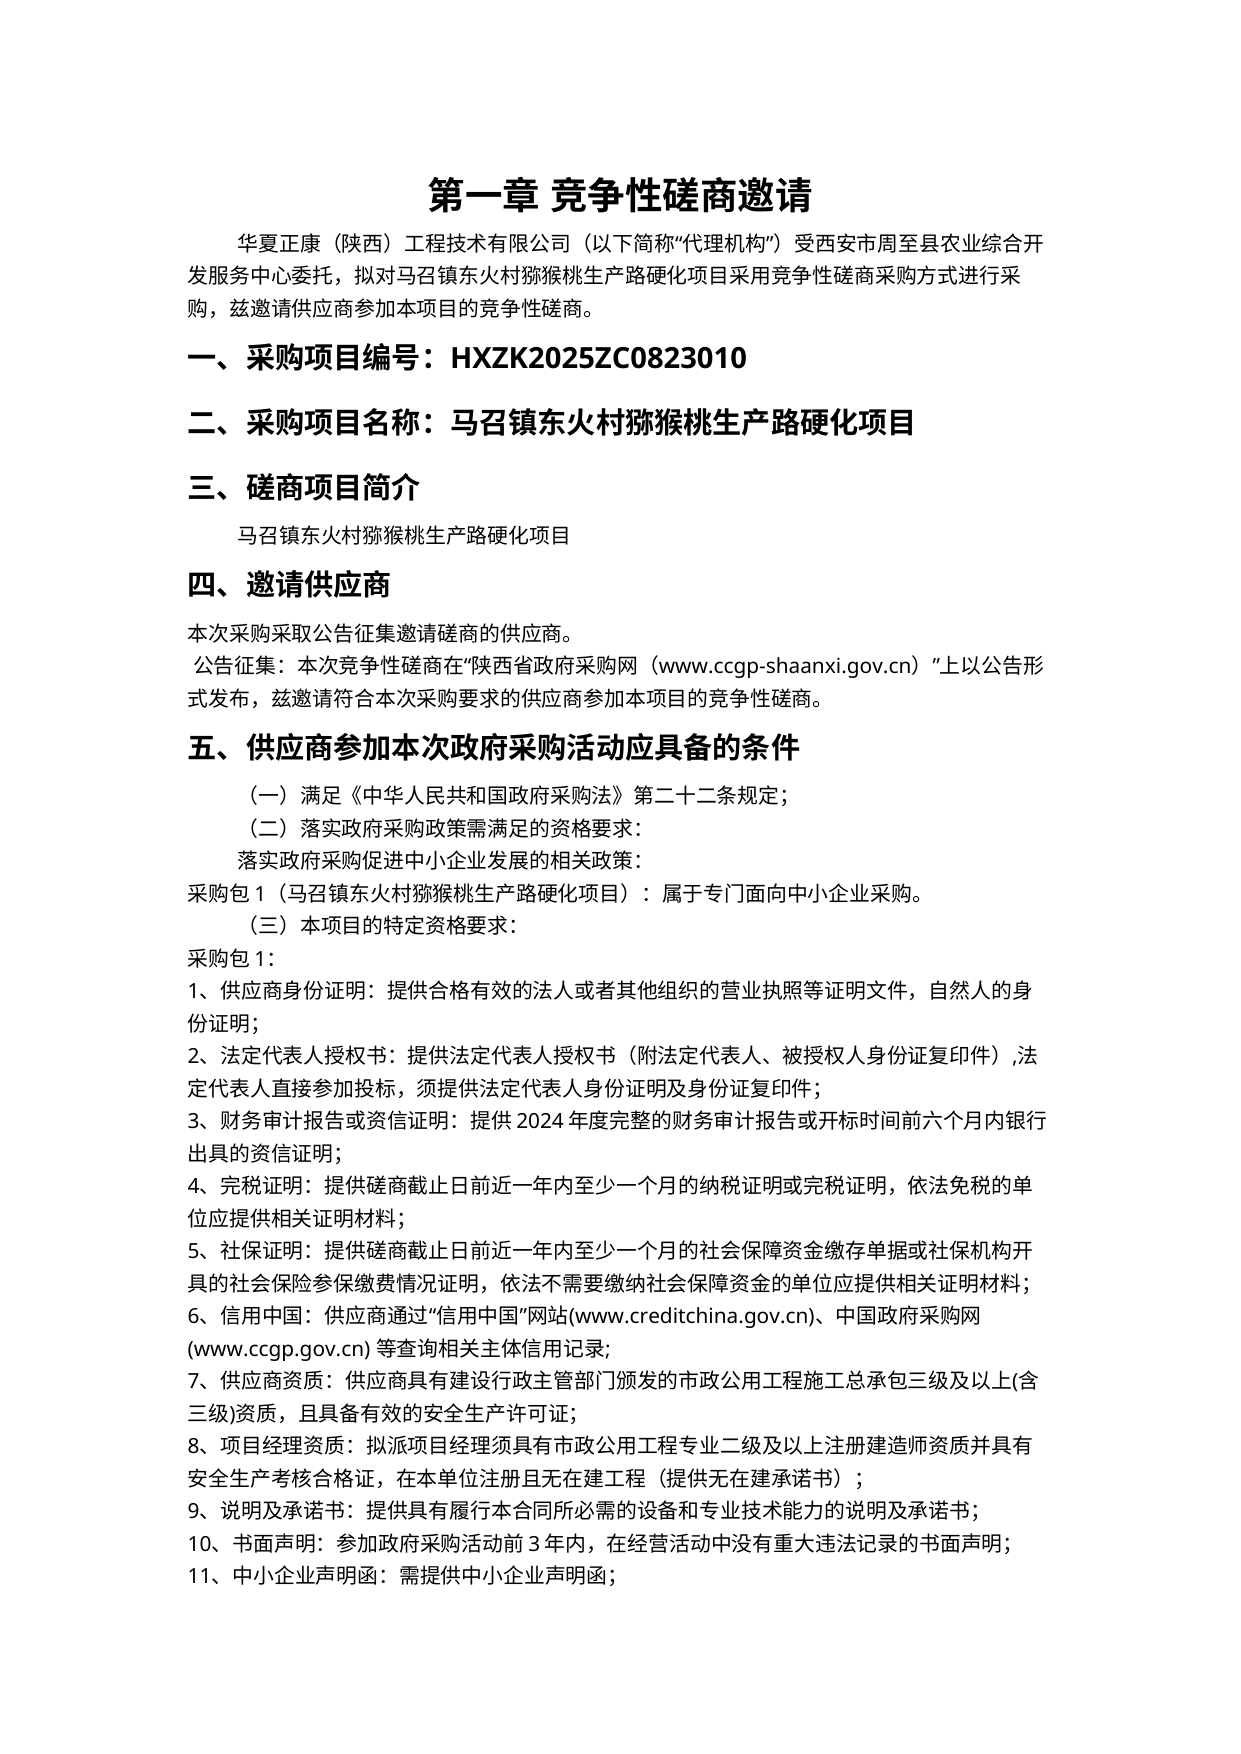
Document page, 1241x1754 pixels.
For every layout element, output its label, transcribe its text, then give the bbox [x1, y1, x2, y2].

text 9、说明及承诺书：提供具有履行本合同所必需的设备和专业技术能力的说明及承诺书； [187, 1494, 1053, 1527]
text 10、书面声明：参加政府采购活动前3年内，在经营活动中没有重大违法记录的书面声明； [187, 1527, 1053, 1559]
text 3、财务审计报告或资信证明：提供2024年度完整的财务审计报告或开标时间前六个月内银行出具的资信证明； [187, 1104, 1053, 1169]
text 7、供应商资质：供应商具有建设行政主管部门颁发的市政公用工程施工总承包三级及以上(含三级)资质，且具备有效的安全生产许可证； [187, 1364, 1053, 1429]
text 三、磋商项目简介 [187, 454, 1053, 519]
text 5、社保证明：提供磋商截止日前近一年内至少一个月的社会保障资金缴存单据或社保机构开具的社会保险参保缴费情况证明，依法不需要缴纳社会保障资金的单位应提供相关证明材料； [187, 1234, 1053, 1299]
text 1、供应商身份证明：提供合格有效的法人或者其他组织的营业执照等证明文件，自然人的身份证明； [187, 974, 1053, 1039]
text （一）满足《中华人民共和国政府采购法》第二十二条规定； [187, 779, 1053, 812]
text 第一章 竞争性磋商邀请 [187, 162, 1053, 227]
text 五、供应商参加本次政府采购活动应具备的条件 [187, 714, 1053, 779]
text 采购包1： [187, 942, 1053, 974]
text 公告征集：本次竞争性磋商在“陕西省政府采购网（www.ccgp-shaanxi.gov.cn）”上以公告形式发布，兹邀请符合本次采购要求的供应商参加本项目的竞争性磋商。 [187, 649, 1053, 714]
text 二、采购项目名称：马召镇东火村猕猴桃生产路硬化项目 [187, 389, 1053, 454]
text 华夏正康（陕西）工程技术有限公司（以下简称“代理机构”）受西安市周至县农业综合开发服务中心委托，拟对马召镇东火村猕猴桃生产路硬化项目采用竞争性磋商采购方式进行采购，兹邀请供应商参加本项目的竞争性磋商。 [187, 227, 1053, 324]
text 6、信用中国：供应商通过“信用中国”网站(www.creditchina.gov.cn)、中国政府采购网(www.ccgp.gov.cn) 等查询相关主体信用记录; [187, 1299, 1053, 1364]
text 4、完税证明：提供磋商截止日前近一年内至少一个月的纳税证明或完税证明，依法免税的单位应提供相关证明材料； [187, 1169, 1053, 1234]
text 采购包1（马召镇东火村猕猴桃生产路硬化项目）：属于专门面向中小企业采购。 [187, 877, 1053, 909]
text （二）落实政府采购政策需满足的资格要求： [187, 812, 1053, 844]
text 一、采购项目编号：HXZK2025ZC0823010 [187, 324, 1053, 389]
text 马召镇东火村猕猴桃生产路硬化项目 [187, 519, 1053, 552]
text （三）本项目的特定资格要求： [187, 909, 1053, 942]
text 本次采购采取公告征集邀请磋商的供应商。 [187, 617, 1053, 649]
text 11、中小企业声明函：需提供中小企业声明函； [187, 1559, 1053, 1592]
text 四、邀请供应商 [187, 552, 1053, 617]
text 8、项目经理资质：拟派项目经理须具有市政公用工程专业二级及以上注册建造师资质并具有安全生产考核合格证，在本单位注册且无在建工程（提供无在建承诺书）； [187, 1429, 1053, 1494]
text 2、法定代表人授权书：提供法定代表人授权书（附法定代表人、被授权人身份证复印件）,法定代表人直接参加投标，须提供法定代表人身份证明及身份证复印件； [187, 1039, 1053, 1104]
text 落实政府采购促进中小企业发展的相关政策： [187, 844, 1053, 877]
